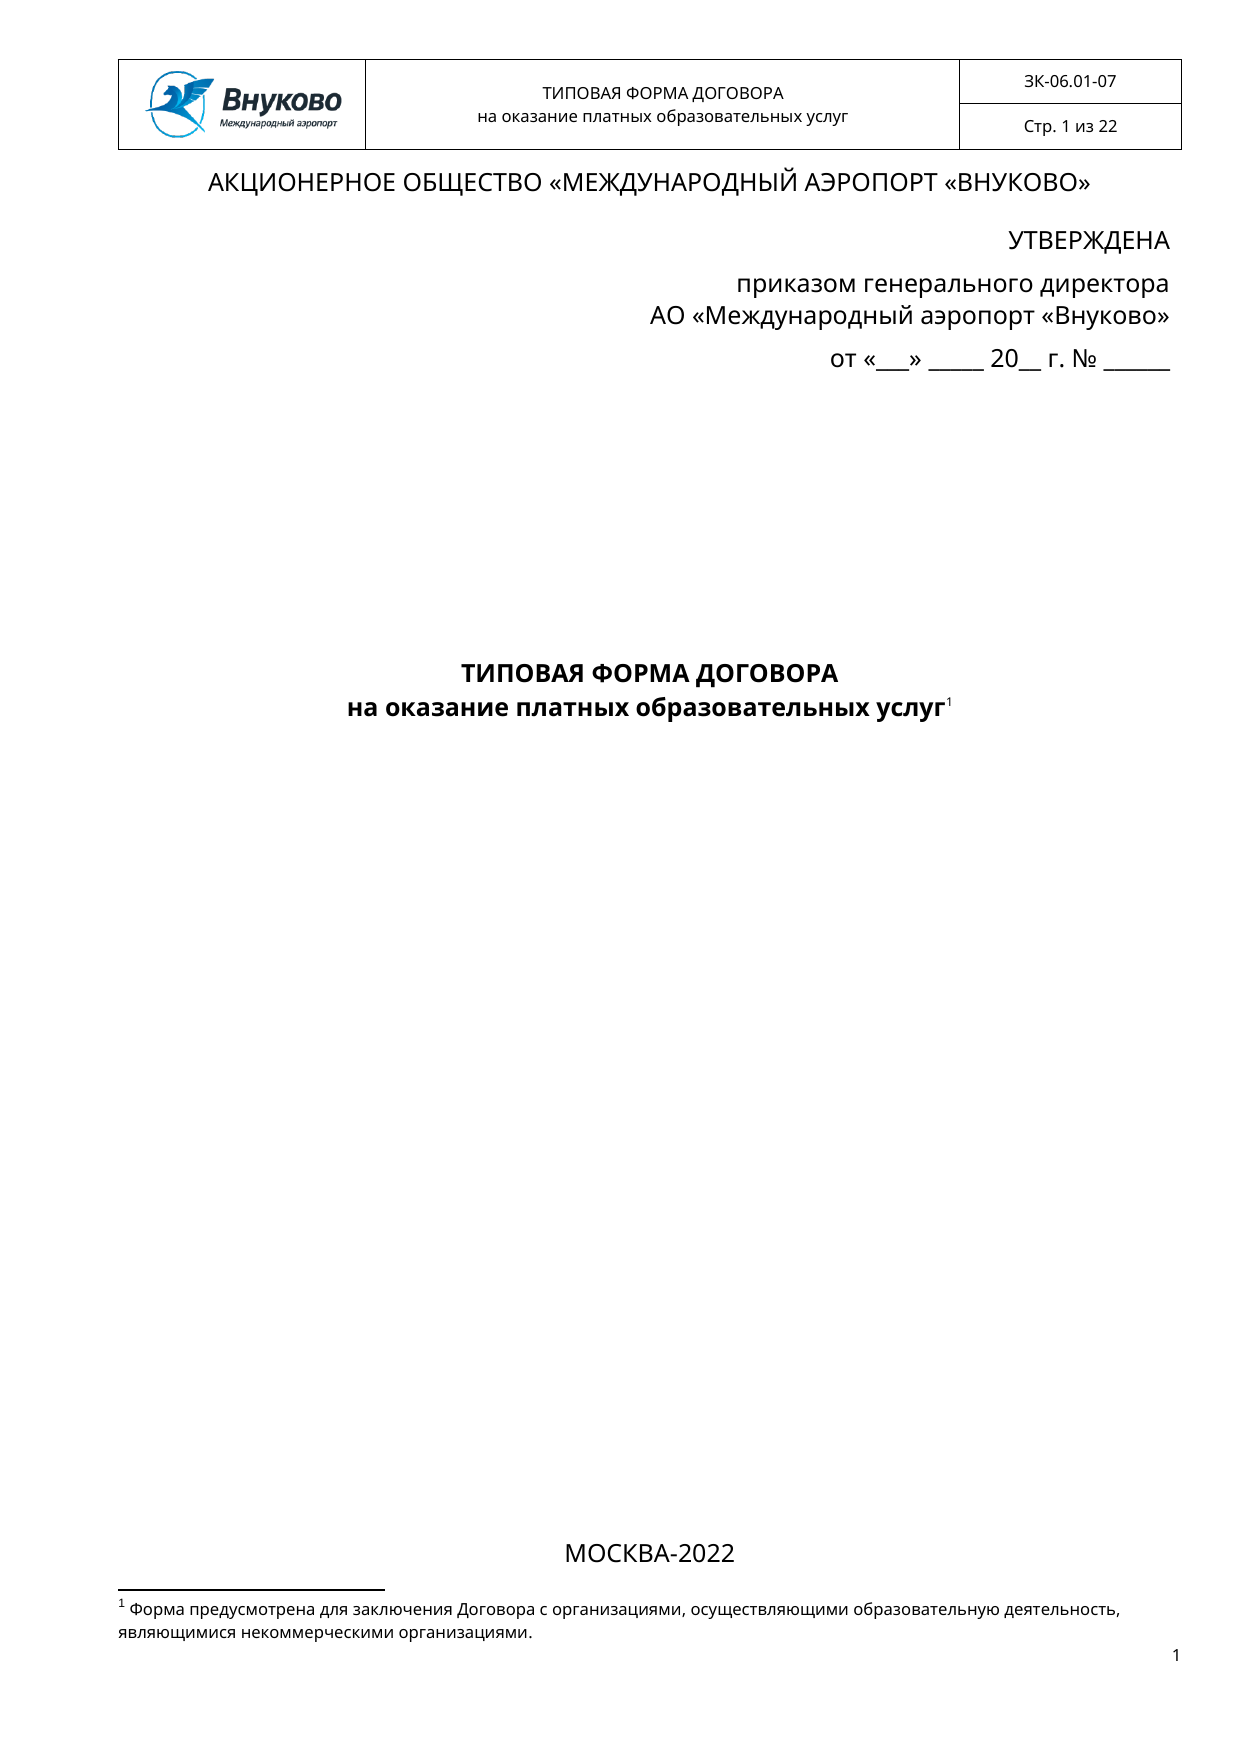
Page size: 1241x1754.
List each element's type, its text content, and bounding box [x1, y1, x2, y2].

text АКЦИОНЕРНОЕ ОБЩЕСТВО «МЕЖДУНАРОДНЫЙ АЭРОПОРТ «ВНУКОВО» [118, 165, 1181, 199]
text на оказание платных образовательных услуг [118, 689, 1181, 723]
text МОСКВА-2022 [118, 1536, 1181, 1570]
text ТИПОВАЯ ФОРМА ДОГОВОРА [118, 655, 1181, 689]
picture [129, 60, 355, 150]
table_header УТВЕРЖДЕНА приказом генерального директора АО «Международный аэропорт «Внуково» от «___» _____ 20__ г. № ______ [118, 212, 1181, 374]
